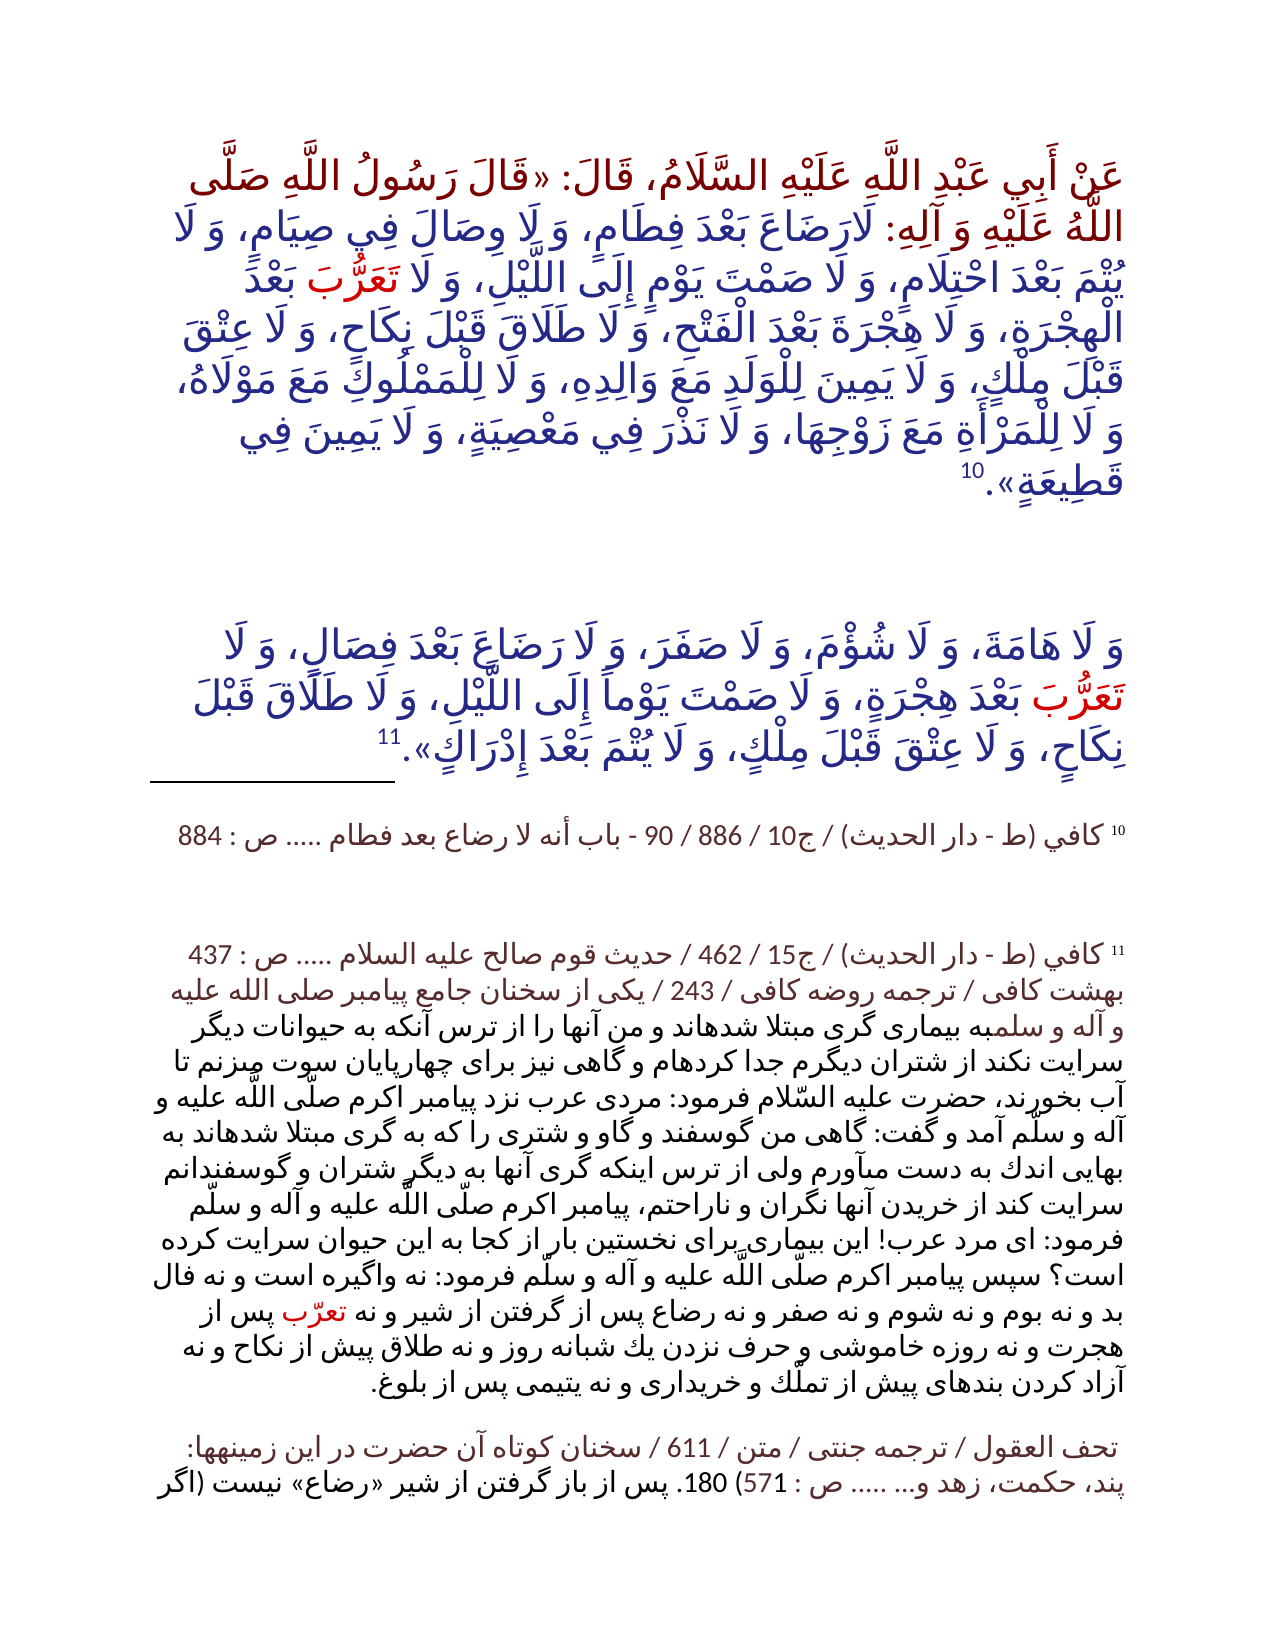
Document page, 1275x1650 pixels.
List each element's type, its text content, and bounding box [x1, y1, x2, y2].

text عَنْ أَبِي عَبْدِ اللَّهِ عَلَيْهِ السَّلَامُ، قَالَ: «قَالَ رَسُولُ اللَّهِ صَلَّى اللَّهُ عَلَيْهِ وَ آلِهِ: لَارَضَاعَ بَعْدَ فِطَامٍ، وَ لَا وِصَالَ فِي صِيَامٍ، وَ لَا يُتْمَ بَعْدَ احْتِلَامٍ، وَ لَا صَمْتَ يَوْمٍ إِلَى اللَّيْلِ، وَ لَا تَعَرُّبَ‏ بَعْدَ الْهِجْرَةِ، وَ لَا هِجْرَةَ بَعْدَ الْفَتْحِ، وَ لَا طَلَاقَ قَبْلَ نِكَاحٍ، وَ لَا عِتْقَ قَبْلَ مِلْكٍ، وَ لَا يَمِينَ لِلْوَلَدِ مَعَ وَالِدِهِ، وَ لَا لِلْمَمْلُوكِ مَعَ مَوْلَاهُ، وَ لَا لِلْمَرْأَةِ مَعَ زَوْجِهَا، وَ لَا نَذْرَ فِي مَعْصِيَةٍ، وَ لَا يَمِينَ فِي قَطِيعَةٍ». [150, 150, 1125, 506]
text وَ لَا هَامَةَ، وَ لَا شُؤْمَ، وَ لَا صَفَرَ، وَ لَا رَضَاعَ بَعْدَ فِصَالٍ، وَ لَا تَعَرُّبَ‏ بَعْدَ هِجْرَةٍ، وَ لَا صَمْتَ يَوْماً إِلَى اللَّيْلِ، وَ لَا طَلَاقَ قَبْلَ نِكَاحٍ، وَ لَا عِتْقَ قَبْلَ مِلْكٍ، وَ لَا يُتْمَ بَعْدَ إِدْرَاكٍ». [150, 619, 1125, 772]
